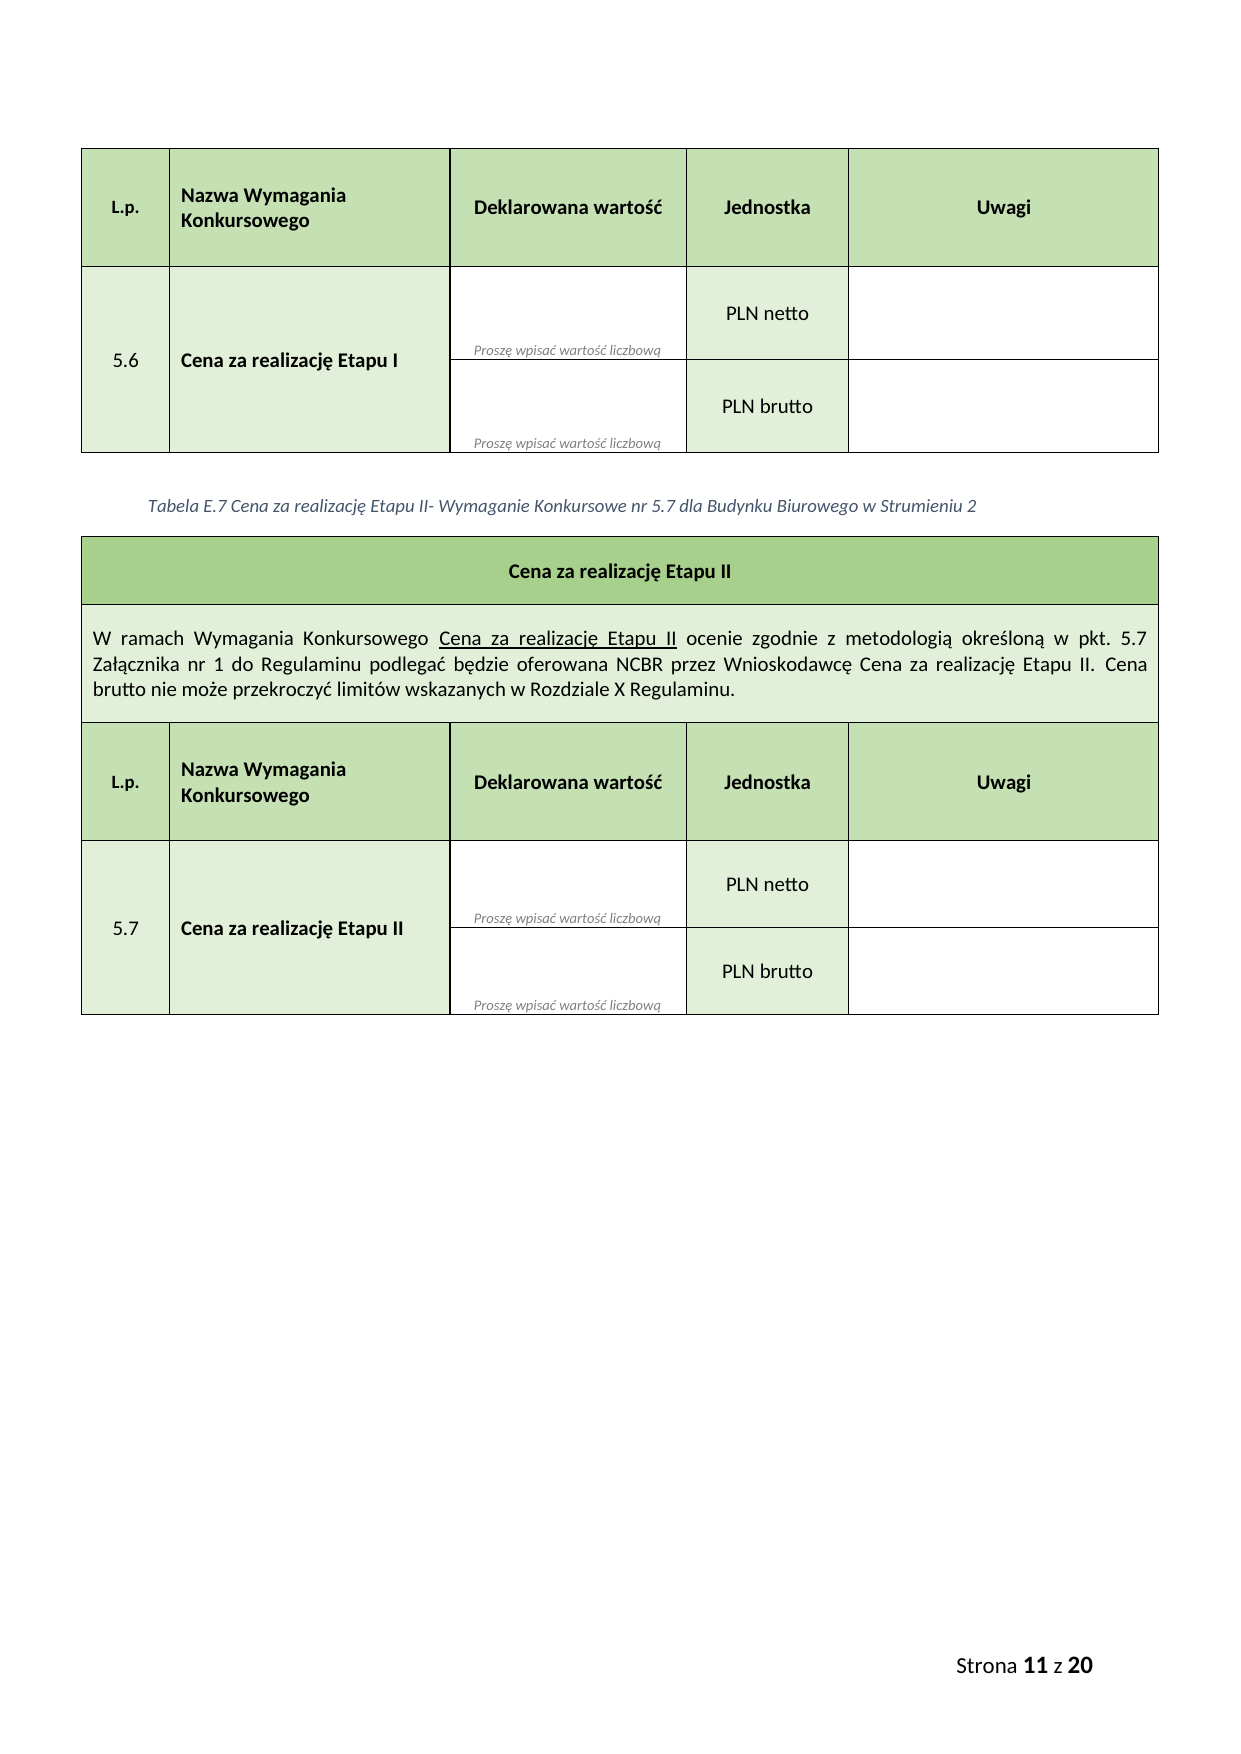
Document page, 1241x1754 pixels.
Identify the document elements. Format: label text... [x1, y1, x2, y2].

table_cell Uwagi [849, 723, 1158, 840]
table_cell Proszę wpisać wartość liczbową [451, 841, 686, 927]
table_cell PLN netto [687, 267, 848, 359]
table_cell [849, 841, 1158, 927]
text Tabela E.7 Cena za realizację Etapu II- Wymaganie Konkursowe nr 5.7 dla Budynku Biurowego w Strumieniu 2 [148, 494, 1093, 517]
table_cell Nazwa Wymagania Konkursowego [170, 149, 449, 266]
table_cell [849, 928, 1158, 1014]
table_cell [849, 267, 1158, 359]
table_cell Cena za realizację Etapu I [170, 267, 449, 452]
table_header Cena za realizację Etapu II [82, 537, 1158, 604]
table_cell Cena za realizację Etapu II [170, 841, 449, 1014]
table_cell Proszę wpisać wartość liczbową [451, 267, 686, 359]
table_cell L.p. [82, 149, 169, 266]
table_cell Nazwa Wymagania Konkursowego [170, 723, 449, 840]
table_cell Uwagi [849, 149, 1158, 266]
table_cell PLN brutto [687, 928, 848, 1014]
table_cell Jednostka [687, 723, 848, 840]
table_cell W ramach Wymagania Konkursowego Cena za realizację Etapu II ocenie zgodnie z metodologią określoną w pkt. 5.7 Załącznika nr 1 do Regulaminu podlegać będzie oferowana NCBR przez Wnioskodawcę Cena za realizację Etapu II. Cena brutto nie może przekroczyć limitów wskazanych w Rozdziale X Regulaminu. [82, 605, 1158, 722]
table_cell Deklarowana wartość [451, 723, 686, 840]
table_cell Proszę wpisać wartość liczbową [451, 360, 686, 452]
table_cell [849, 360, 1158, 452]
table_cell L.p. [82, 723, 169, 840]
table_cell Jednostka [687, 149, 848, 266]
table_cell Proszę wpisać wartość liczbową [451, 928, 686, 1014]
table_cell Deklarowana wartość [451, 149, 686, 266]
table_cell 5.6 [82, 267, 169, 452]
table_cell PLN netto [687, 841, 848, 927]
table_cell PLN brutto [687, 360, 848, 452]
table_cell 5.7 [82, 841, 169, 1014]
